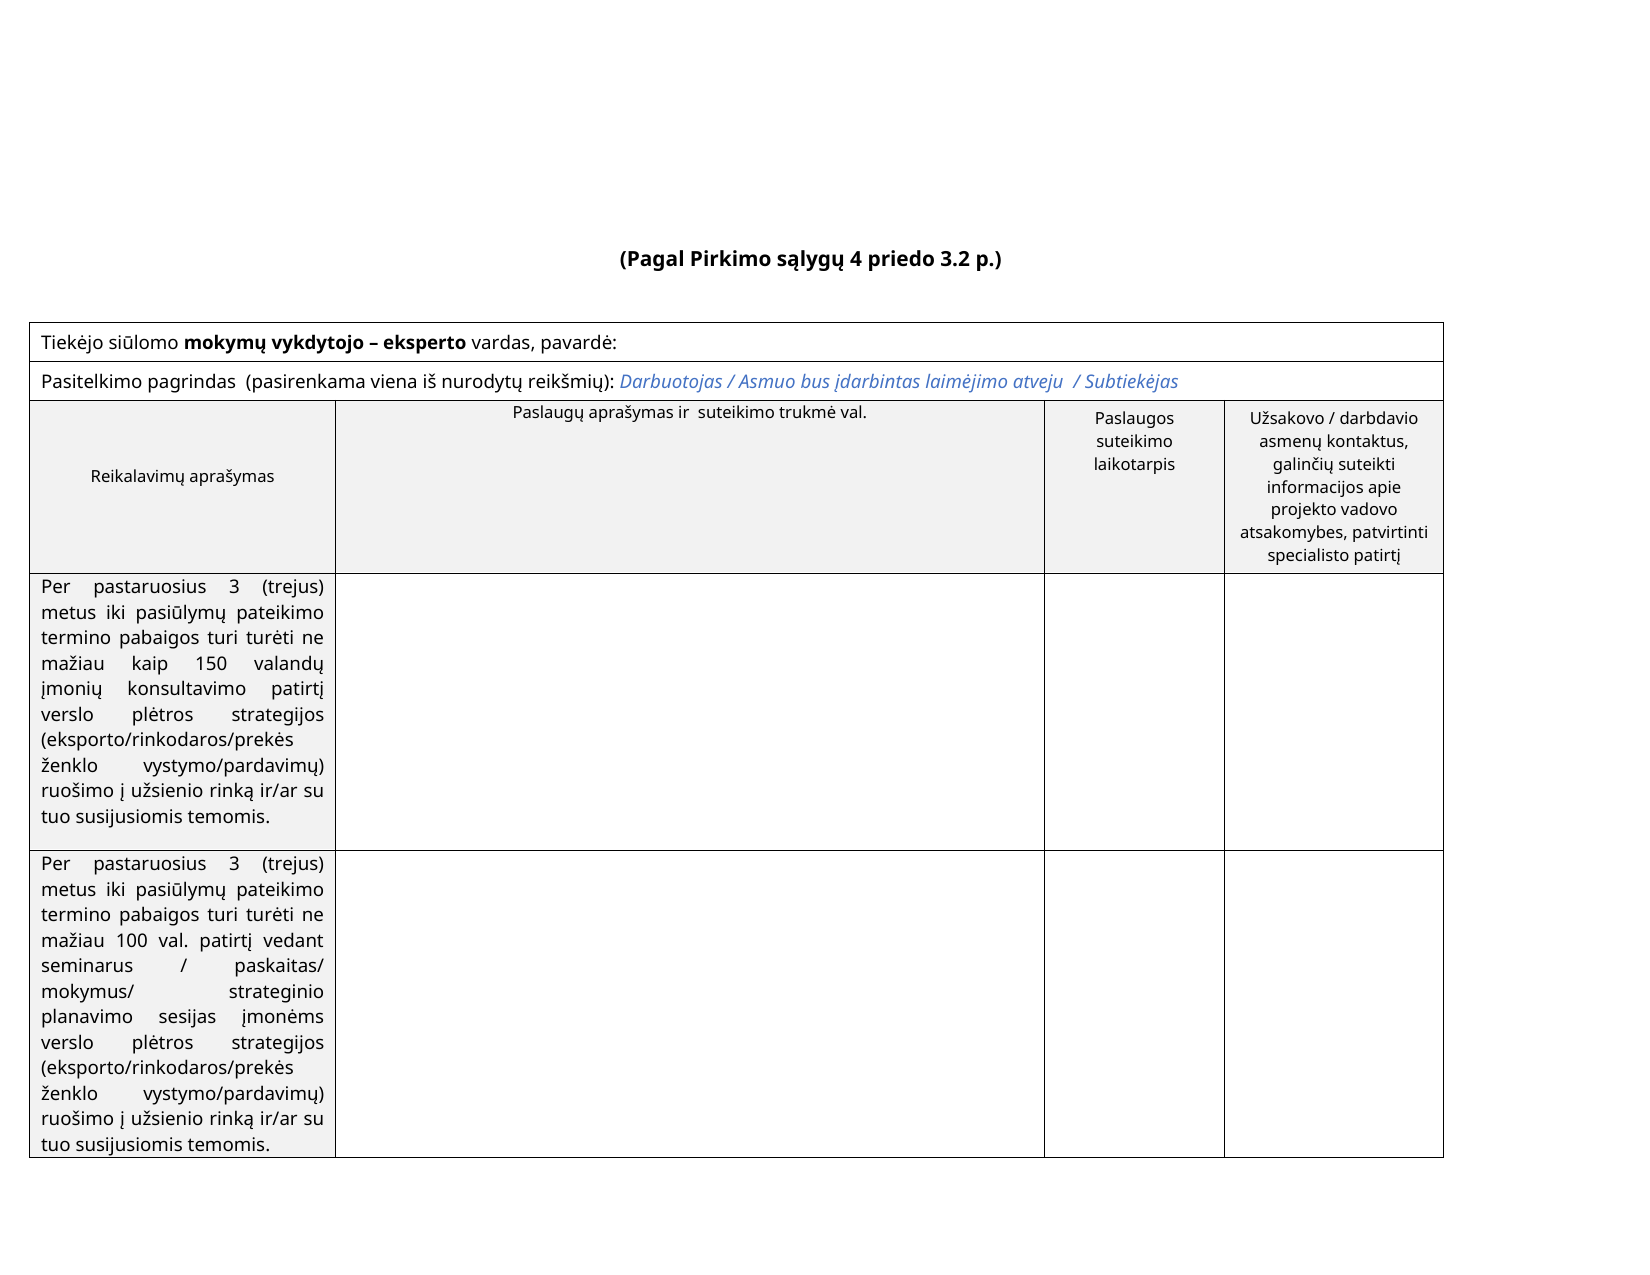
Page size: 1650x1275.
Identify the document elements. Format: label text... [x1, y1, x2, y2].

table_cell Reikalavimų aprašymas [30, 401, 335, 572]
table_cell [336, 851, 1044, 1157]
table_cell Paslaugos suteikimo laikotarpis [1045, 401, 1224, 572]
table_cell [1045, 574, 1224, 849]
table_cell [1225, 574, 1443, 849]
table_header Tiekėjo siūlomo mokymų vykdytojo – eksperto vardas, pavardė: [30, 323, 1443, 361]
table_cell [1045, 851, 1224, 1157]
table_cell [336, 574, 1044, 849]
table_cell Per pastaruosius 3 (trejus) metus iki pasiūlymų pateikimo termino pabaigos turi turėti ne mažiau kaip 150 valandų įmonių konsultavimo patirtį verslo plėtros strategijos (eksporto/rinkodaros/prekės ženklo vystymo/pardavimų) ruošimo į užsienio rinką ir/ar su tuo susijusiomis temomis. [30, 574, 335, 849]
text (Pagal Pirkimo sąlygų 4 priedo 3.2 p.) [118, 244, 1503, 272]
table_cell Pasitelkimo pagrindas (pasirenkama viena iš nurodytų reikšmių): Darbuotojas / Asmuo bus įdarbintas laimėjimo atveju / Subtiekėjas [30, 362, 1443, 400]
table_cell [1225, 851, 1443, 1157]
table_cell Per pastaruosius 3 (trejus) metus iki pasiūlymų pateikimo termino pabaigos turi turėti ne mažiau 100 val. patirtį vedant seminarus / paskaitas/ mokymus/ strateginio planavimo sesijas įmonėms verslo plėtros strategijos (eksporto/rinkodaros/prekės ženklo vystymo/pardavimų) ruošimo į užsienio rinką ir/ar su tuo susijusiomis temomis. [30, 851, 335, 1157]
table_cell Užsakovo / darbdavio asmenų kontaktus, galinčių suteikti informacijos apie projekto vadovo atsakomybes, patvirtinti specialisto patirtį [1225, 401, 1443, 572]
table_cell Paslaugų aprašymas ir suteikimo trukmė val. [336, 401, 1044, 572]
